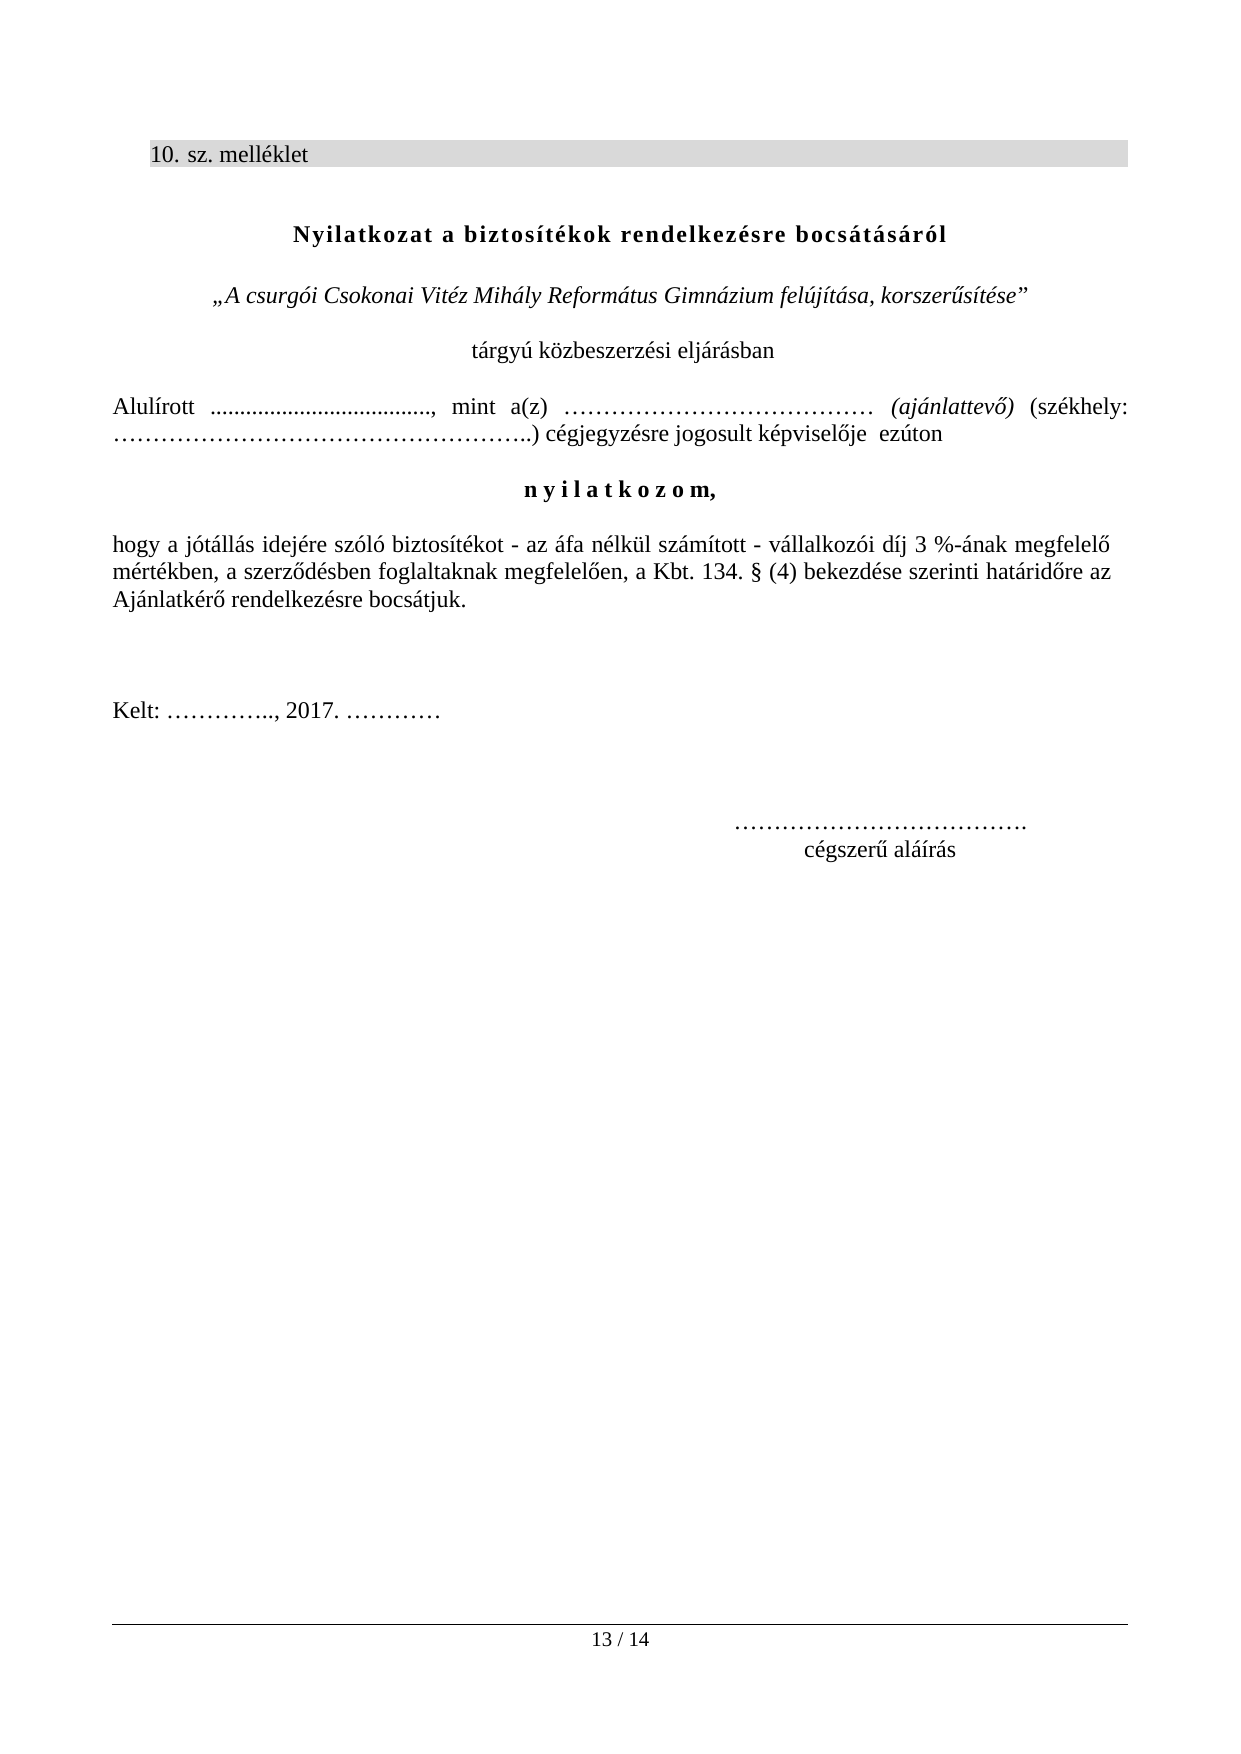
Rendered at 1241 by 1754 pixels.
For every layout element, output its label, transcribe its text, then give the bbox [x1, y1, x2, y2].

text „A csurgói Csokonai Vitéz Mihály Református Gimnázium felújítása, korszerűsítése” [112, 281, 1128, 309]
text ………………………………. [112, 807, 1128, 834]
text Alulírott ....................................., mint a(z) ………………………………… (ajánlattevő) (székhely: ……………………………………………..) cégjegyzésre jogosult képviselője ezúton [112, 392, 1128, 447]
text tárgyú közbeszerzési eljárásban [112, 337, 1128, 364]
text cégszerű aláírás [112, 834, 1128, 862]
title Nyilatkozat a biztosítékok rendelkezésre bocsátásáról [112, 220, 1128, 247]
list sz. melléklet [150, 140, 1128, 167]
text n y i l a t k o z o m, [112, 474, 1128, 502]
text Kelt: ………….., 2017. ………… [112, 697, 1128, 724]
text hogy a jótállás idejére szóló biztosítékot - az áfa nélkül számított - vállalkozói díj 3 %-ának megfelelő mértékben, a szerződésben foglaltaknak megfelelően, a Kbt. 134. § (4) bekezdése szerinti határidőre az Ajánlatkérő rendelkezésre bocsátjuk. [112, 530, 1113, 613]
